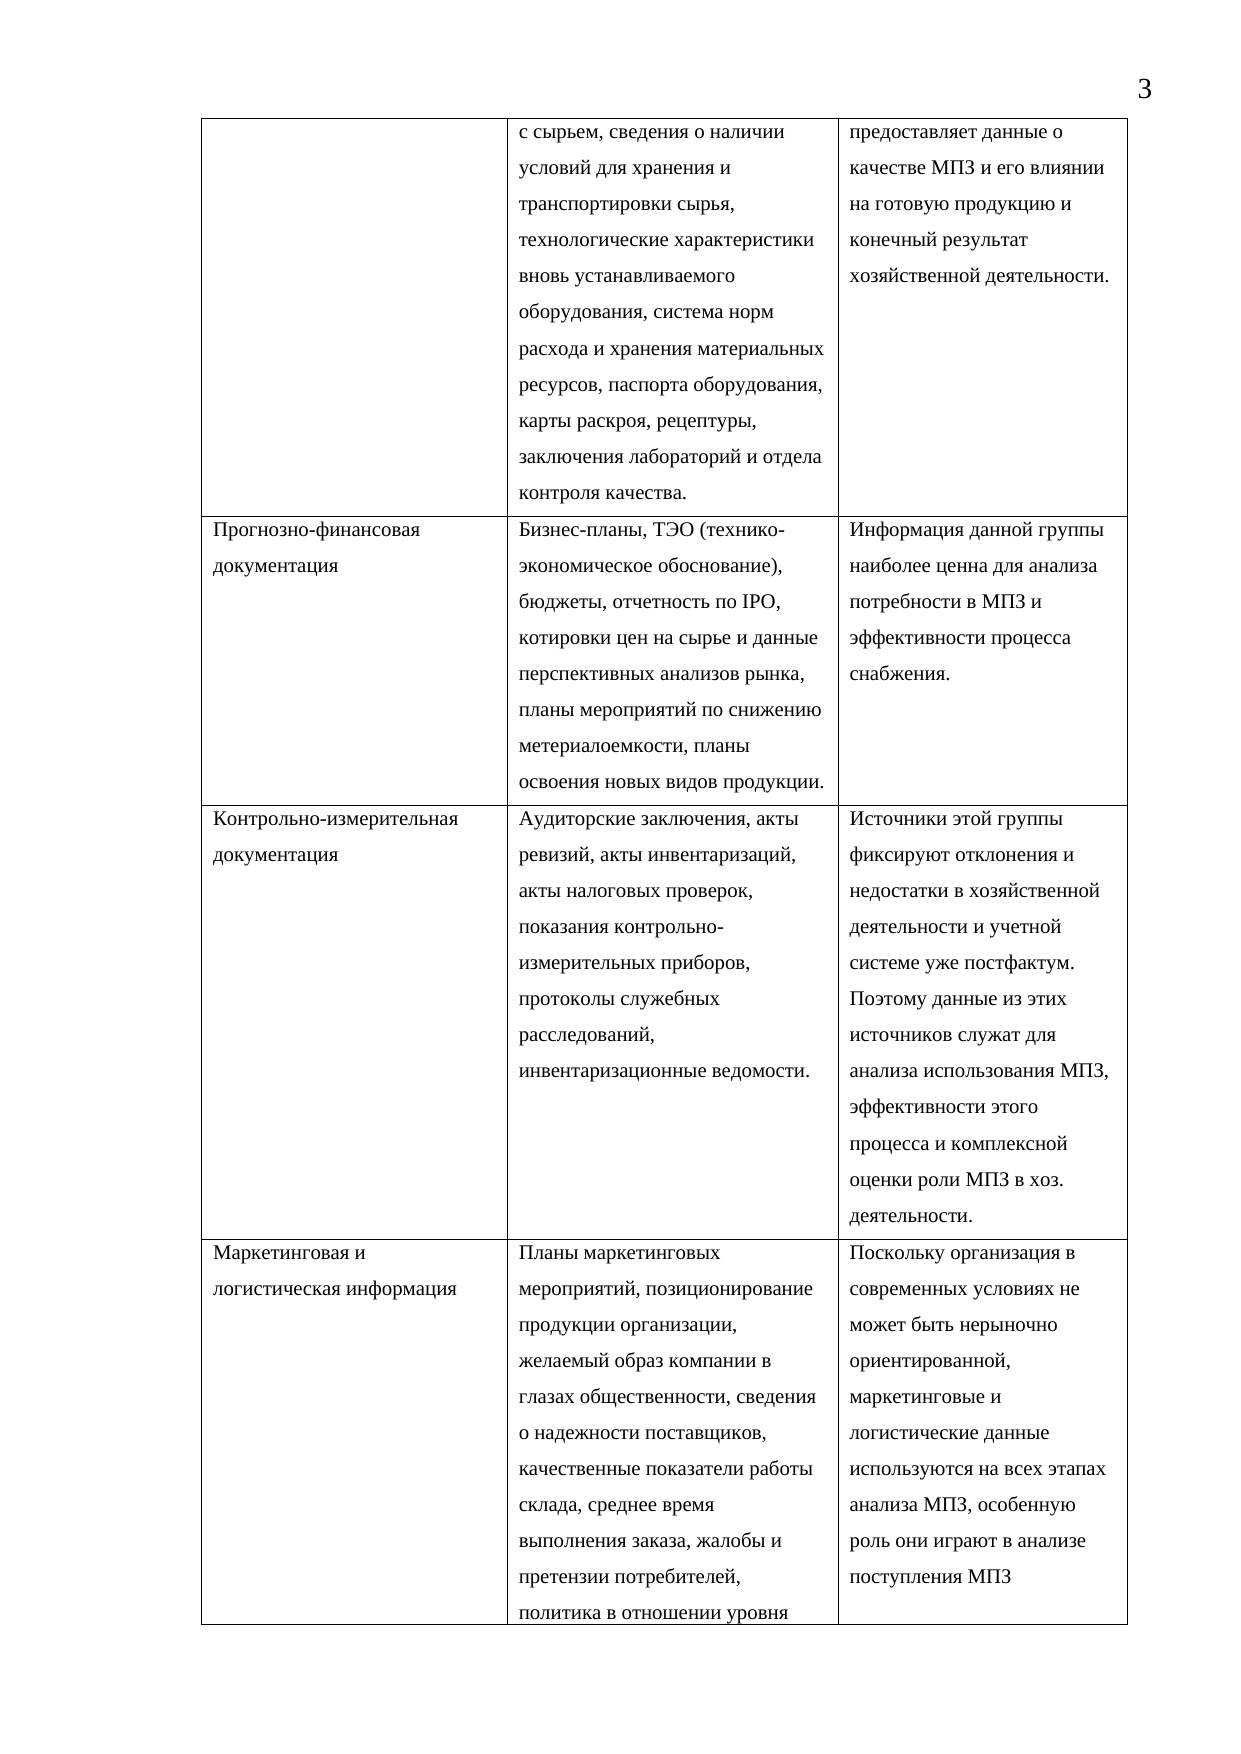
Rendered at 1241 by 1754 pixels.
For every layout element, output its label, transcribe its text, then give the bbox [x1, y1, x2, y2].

table_cell Прогнозно-финансовая документация [202, 517, 507, 805]
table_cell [202, 1240, 507, 1624]
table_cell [839, 1240, 1127, 1624]
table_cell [202, 119, 507, 516]
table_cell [508, 1240, 838, 1624]
table_cell Аудиторские заключения, акты ревизий, акты инвентаризаций, акты налоговых проверок, показания контрольно-измерительных приборов, протоколы служебных расследований, инвентаризационные ведомости. [508, 806, 838, 1238]
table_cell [508, 119, 838, 516]
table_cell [839, 119, 1127, 516]
table_cell Источники этой группы фиксируют отклонения и недостатки в хозяйственной деятельности и учетной системе уже постфактум. Поэтому данные из этих источников служат для анализа использования МПЗ, эффективности этого процесса и комплексной оценки роли МПЗ в хоз. деятельности. [839, 806, 1127, 1238]
table_cell Контрольно-измерительная документация [202, 806, 507, 1238]
table_cell Бизнес-планы, ТЭО (технико-экономическое обоснование), бюджеты, отчетность по IPO, котировки цен на сырье и данные перспективных анализов рынка, планы мероприятий по снижению метериалоемкости, планы освоения новых видов продукции. [508, 517, 838, 805]
table_cell Информация данной группы наиболее ценна для анализа потребности в МПЗ и эффективности процесса снабжения. [839, 517, 1127, 805]
